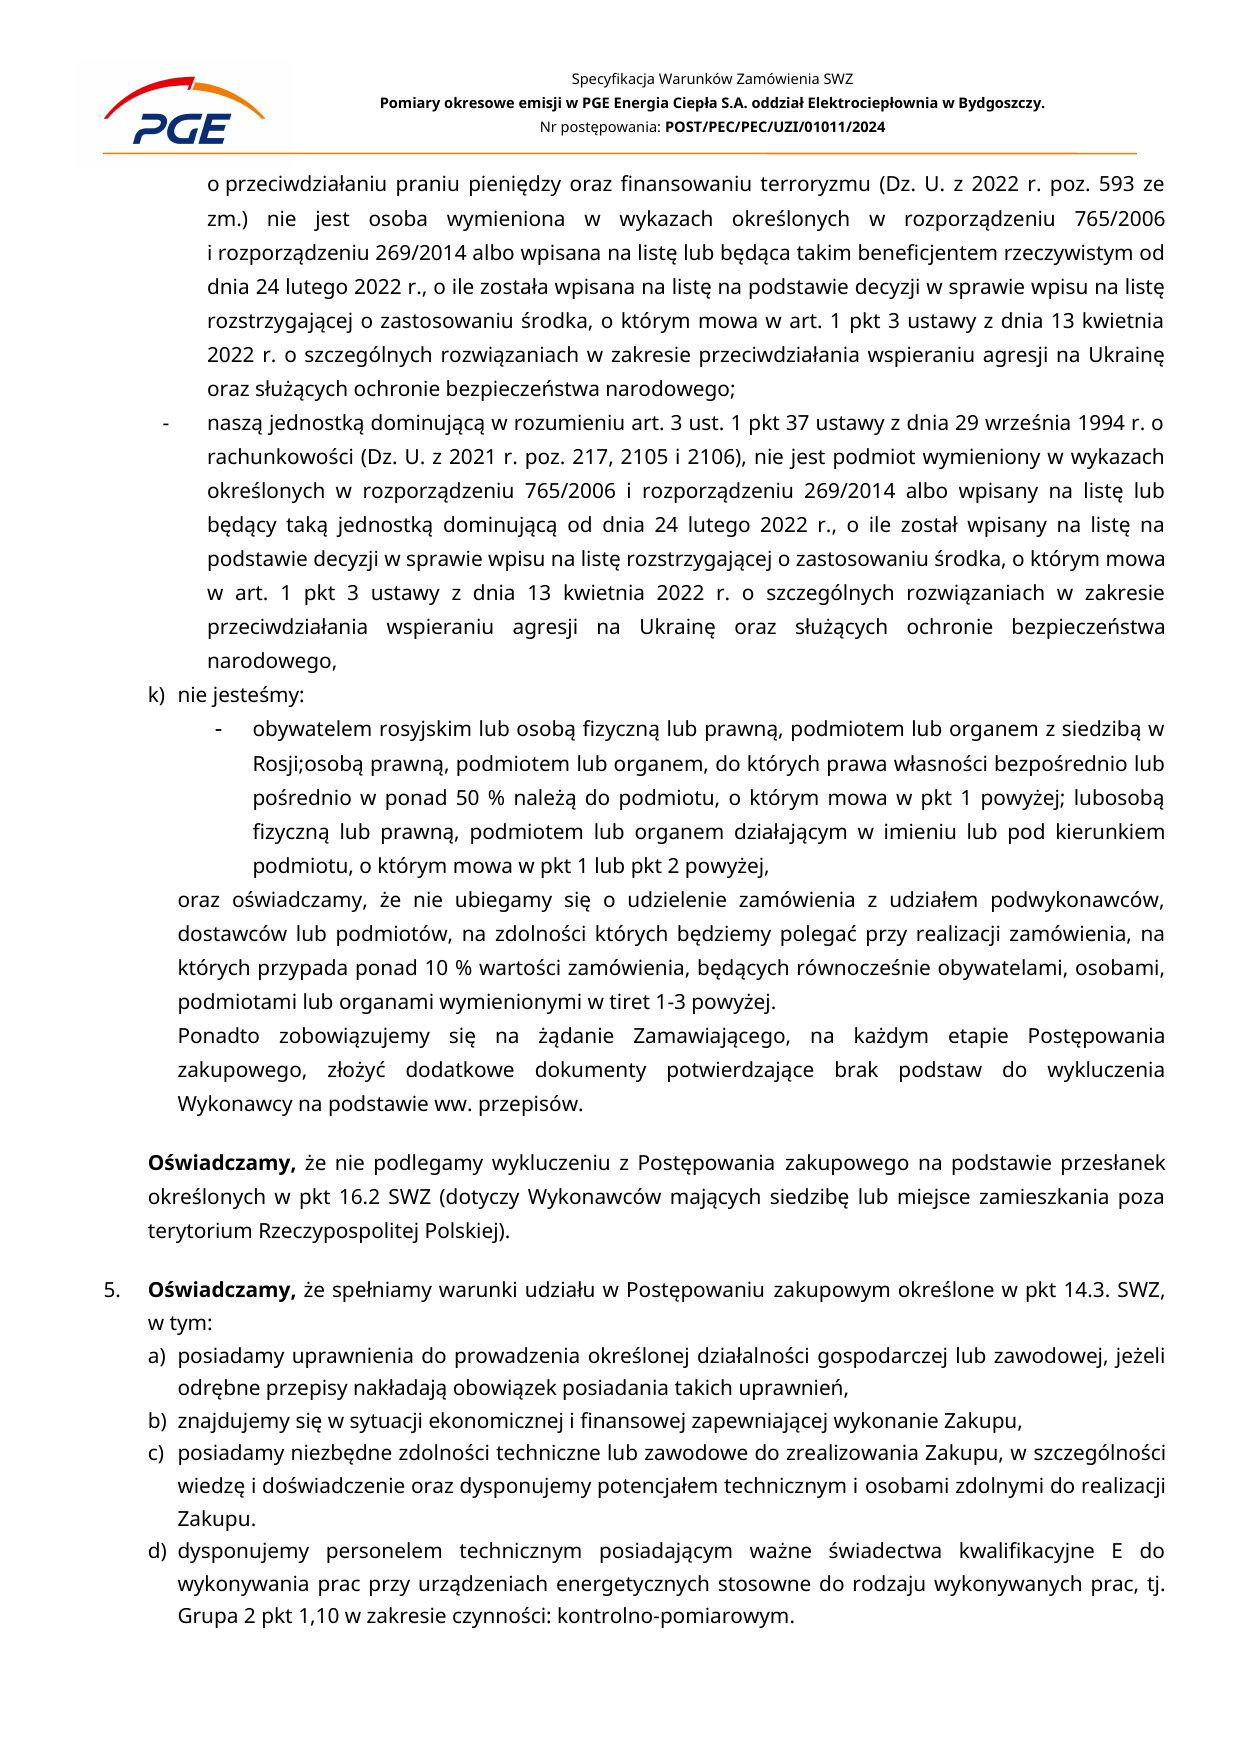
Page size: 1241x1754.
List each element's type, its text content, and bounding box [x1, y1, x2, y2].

list znajdujemy się w sytuacji ekonomicznej i finansowej zapewniającej wykonanie Zakupu, [148, 1406, 1166, 1434]
picture [75, 60, 294, 167]
list Oświadczamy, że spełniamy warunki udziału w Postępowaniu zakupowym określone w pkt 14.3. SWZ, w tym: [103, 1276, 1166, 1337]
list - naszą jednostką dominującą w rozumieniu art. 3 ust. 1 pkt 37 ustawy z dnia 29 września 1994 r. o rachunkowości (Dz. U. z 2021 r. poz. 217, 2105 i 2106), nie jest podmiot wymieniony w wykazach określonych w rozporządzeniu 765/2006 i rozporządzeniu 269/2014 albo wpisany na listę lub będący taką jednostką dominującą od dnia 24 lutego 2022 r., o ile został wpisany na listę na podstawie decyzji w sprawie wpisu na listę rozstrzygającej o zastosowaniu środka, o którym mowa w art. 1 pkt 3 ustawy z dnia 13 kwietnia 2022 r. o szczególnych rozwiązaniach w zakresie przeciwdziałania wspieraniu agresji na Ukrainę oraz służących ochronie bezpieczeństwa narodowego, [162, 408, 1166, 675]
list nie jesteśmy: [148, 681, 1166, 709]
list posiadamy niezbędne zdolności techniczne lub zawodowe do zrealizowania Zakupu, w szczególności wiedzę i doświadczenie oraz dysponujemy potencjałem technicznym i osobami zdolnymi do realizacji Zakupu. [148, 1438, 1166, 1532]
text oraz oświadczamy, że nie ubiegamy się o udzielenie zamówienia z udziałem podwykonawców, dostawców lub podmiotów, na zdolności których będziemy polegać przy realizacji zamówienia, na których przypada ponad 10 % wartości zamówienia, będących równocześnie obywatelami, osobami, podmiotami lub organami wymienionymi w tiret 1-3 powyżej. [177, 885, 1166, 1016]
list obywatelem rosyjskim lub osobą fizyczną lub prawną, podmiotem lub organem z siedzibą w Rosji;osobą prawną, podmiotem lub organem, do których prawa własności bezpośrednio lub pośrednio w ponad 50 % należą do podmiotu, o którym mowa w pkt 1 powyżej; lubosobą fizyczną lub prawną, podmiotem lub organem działającym w imieniu lub pod kierunkiem podmiotu, o którym mowa w pkt 1 lub pkt 2 powyżej, [215, 714, 1166, 879]
list dysponujemy personelem technicznym posiadającym ważne świadectwa kwalifikacyjne E do wykonywania prac przy urządzeniach energetycznych stosowne do rodzaju wykonywanych prac, tj. Grupa 2 pkt 1,10 w zakresie czynności: kontrolno-pomiarowym. [148, 1536, 1166, 1630]
list posiadamy uprawnienia do prowadzenia określonej działalności gospodarczej lub zawodowej, jeżeli odrębne przepisy nakładają obowiązek posiadania takich uprawnień, [148, 1341, 1166, 1402]
list Oświadczamy, że nie podlegamy wykluczeniu z Postępowania zakupowego na podstawie przesłanek określonych w pkt 16.2 SWZ (dotyczy Wykonawców mających siedzibę lub miejsce zamieszkania poza terytorium Rzeczypospolitej Polskiej). [148, 1148, 1166, 1245]
text Ponadto zobowiązujemy się na żądanie Zamawiającego, na każdym etapie Postępowania zakupowego, złożyć dodatkowe dokumenty potwierdzające brak podstaw do wykluczenia Wykonawcy na podstawie ww. przepisów. [177, 1021, 1166, 1118]
